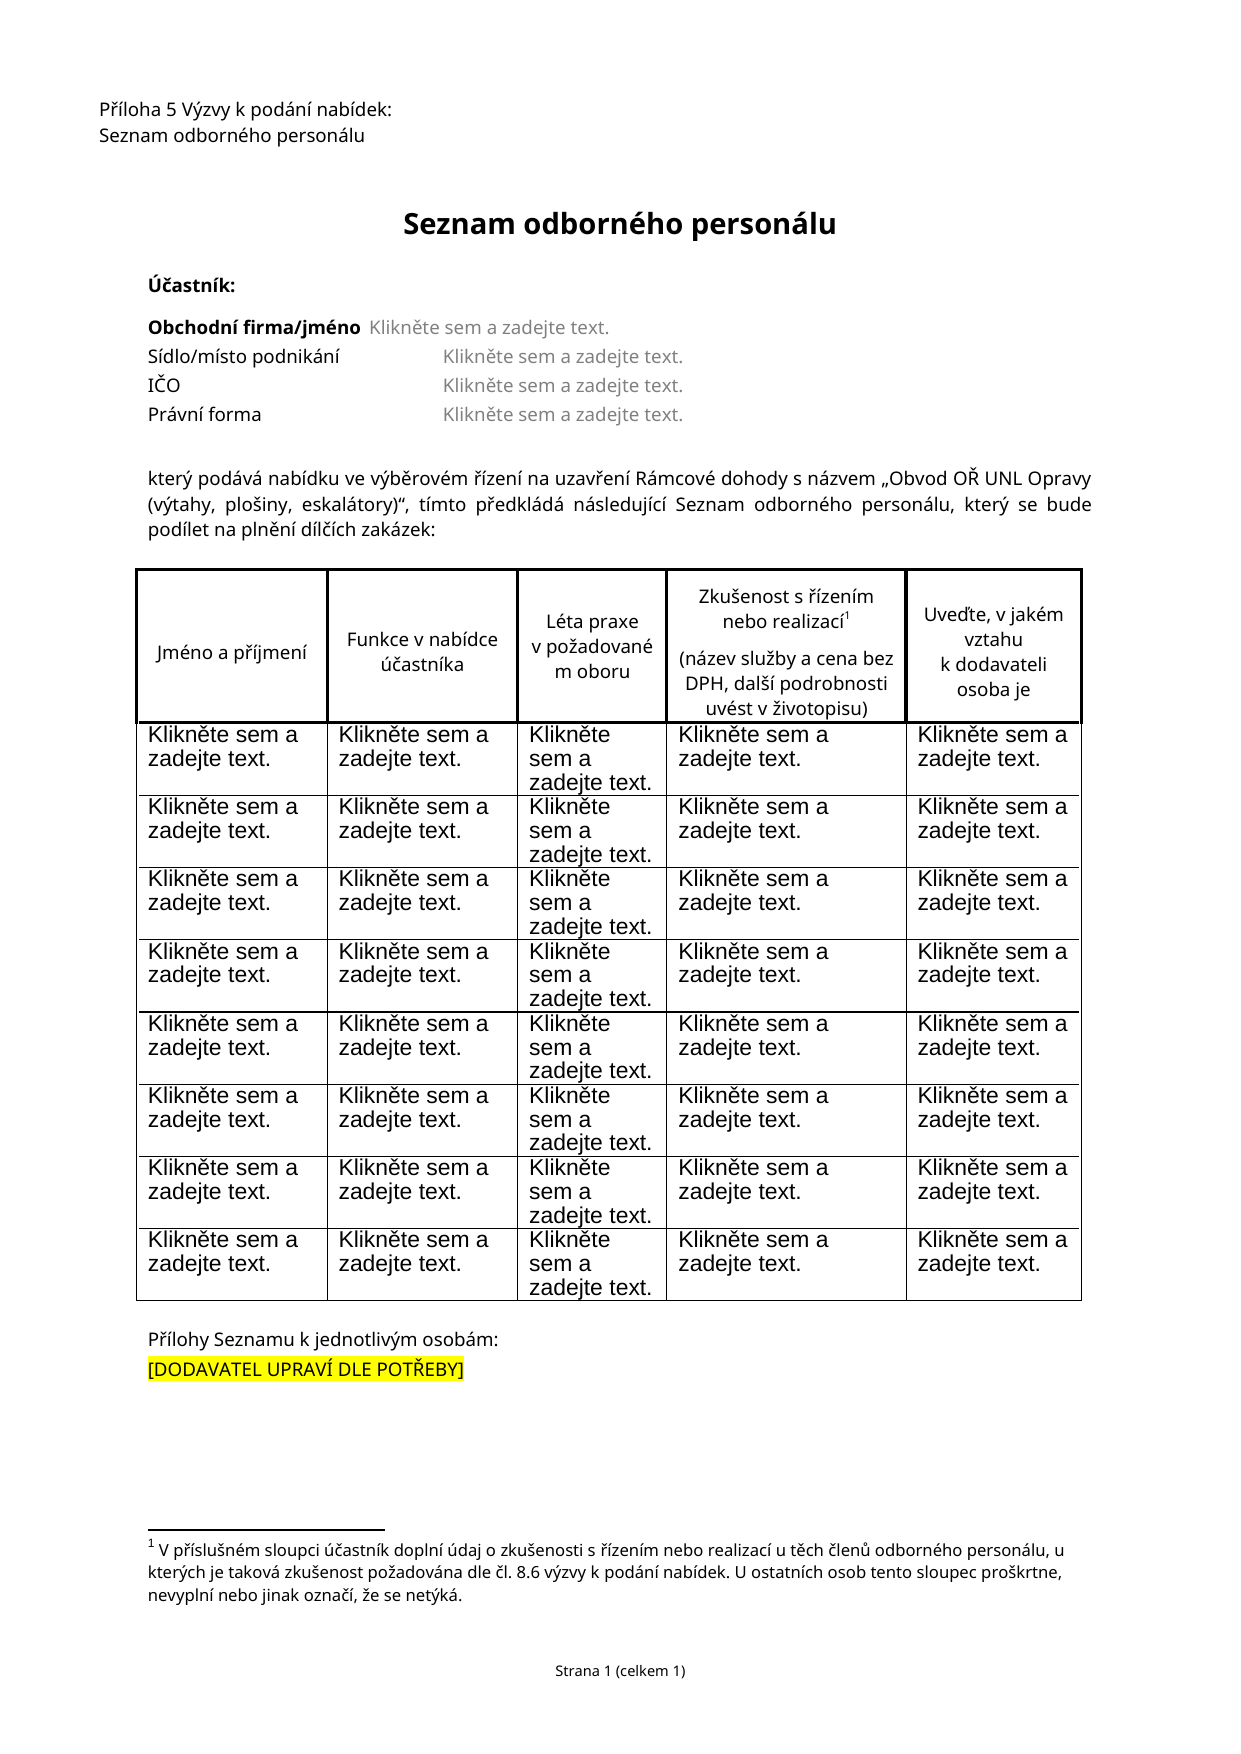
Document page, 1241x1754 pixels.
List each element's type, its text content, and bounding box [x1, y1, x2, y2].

text Obchodní firma/jméno [148, 311, 1093, 340]
text Sídlo/místo podnikání [148, 340, 1093, 369]
text IČO [148, 369, 1093, 398]
table_header Uveďte, v jakém vztahu k dodavateli osoba je [908, 571, 1080, 721]
text [DODAVATEL UPRAVÍ DLE POTŘEBY] [148, 1352, 1092, 1381]
table_header Jméno a příjmení [138, 571, 326, 721]
table_header Léta praxe v požadovaném oboru [519, 571, 665, 721]
table_header Zkušenost s řízením nebo realizací (název služby a cena bez DPH, další podrobnosti uvést v životopisu) [668, 571, 904, 721]
text který podává nabídku ve výběrovém řízení na uzavření Rámcové dohody s názvem „Obvod OŘ UNL Opravy (výtahy, plošiny, eskalátory)“, tímto předkládá následující Seznam odborného personálu, který se bude podílet na plnění dílčích zakázek: [148, 465, 1093, 542]
text Účastník: [148, 268, 1093, 299]
table_header Funkce v nabídce účastníka [329, 571, 516, 721]
text Přílohy Seznamu k jednotlivým osobám: [148, 1327, 1093, 1352]
title Seznam odborného personálu [148, 203, 1093, 243]
text Právní forma [148, 398, 1093, 427]
